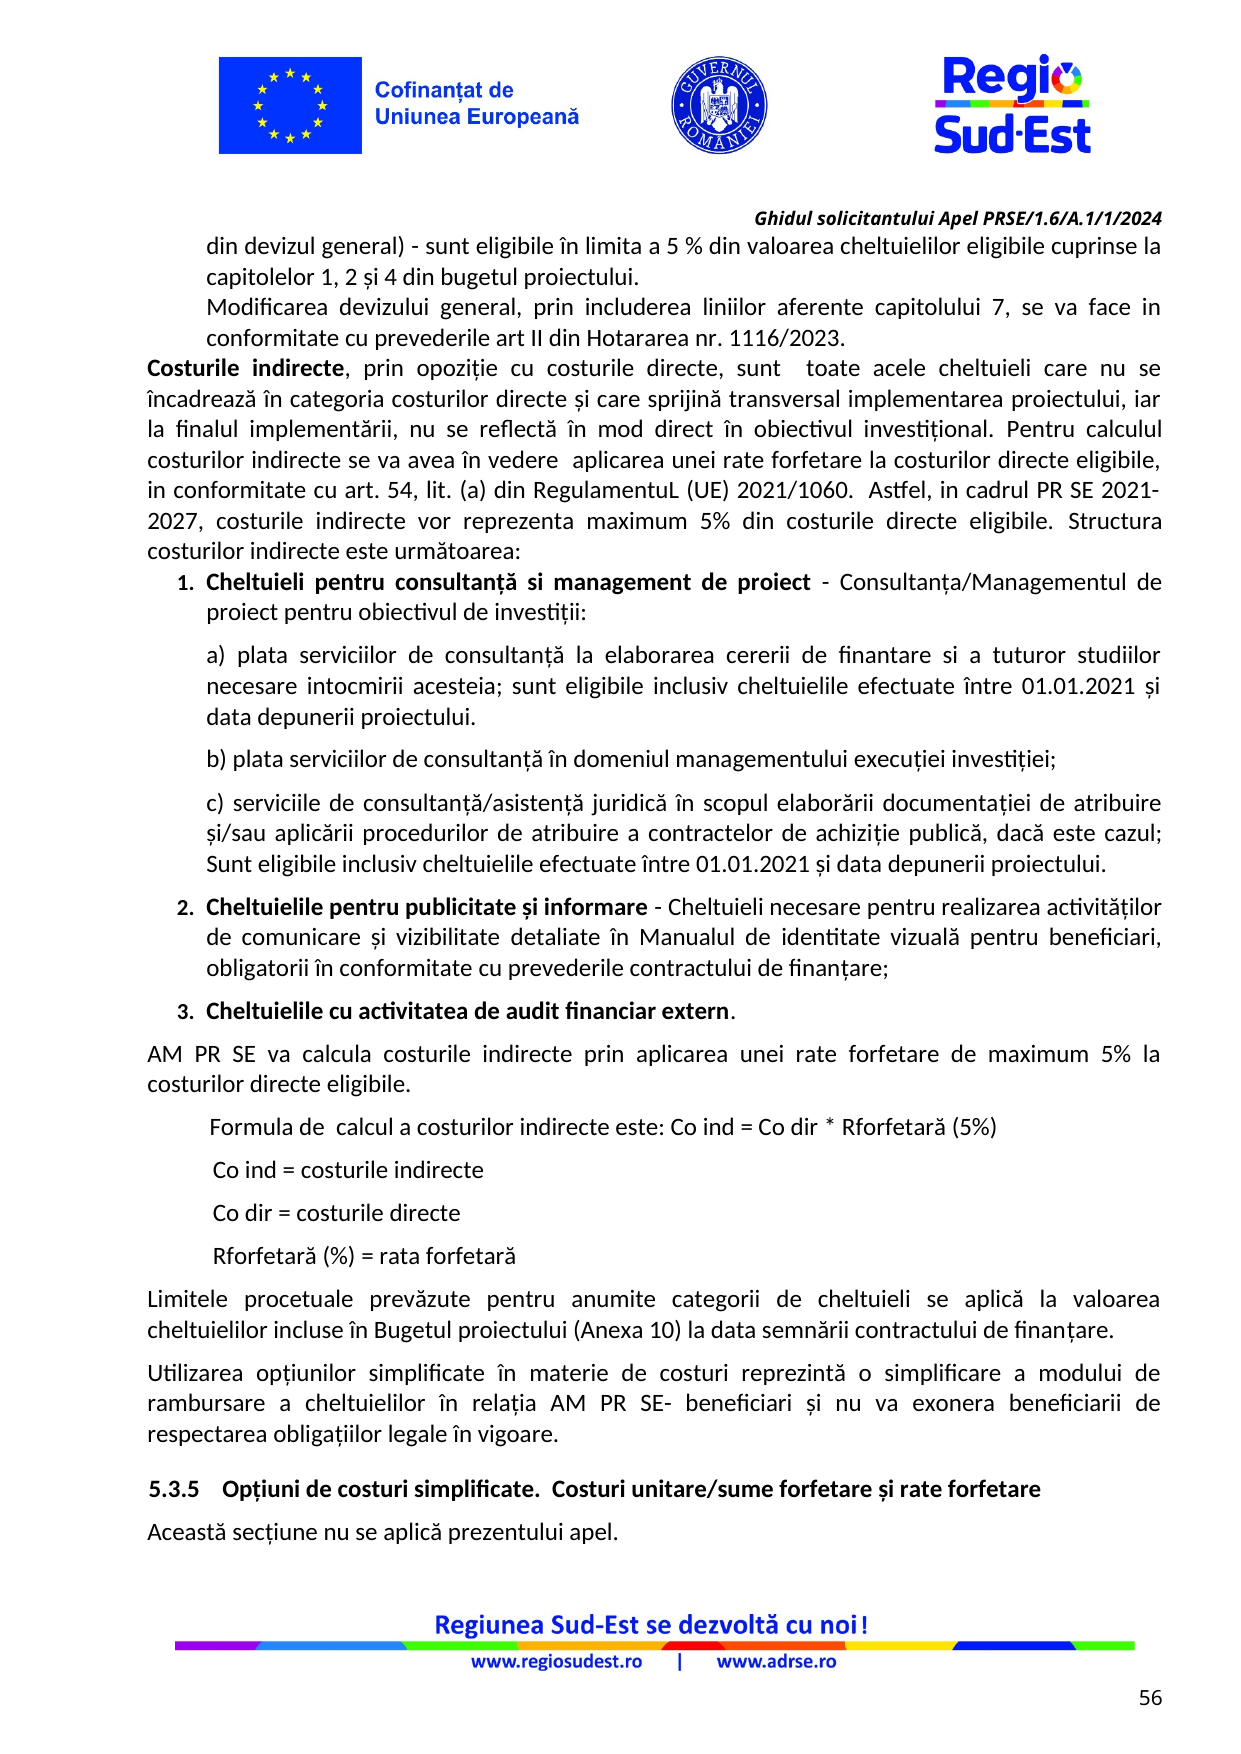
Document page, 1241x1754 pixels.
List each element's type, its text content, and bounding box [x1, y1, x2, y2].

text Co dir = costurile directe [213, 1197, 1162, 1228]
list Cheltuielile cu activitatea de audit financiar extern. [177, 995, 1162, 1025]
picture [175, 1614, 1135, 1671]
text Această secțiune nu se aplică prezentului apel. [147, 1517, 1162, 1547]
text a) plata serviciilor de consultanţă la elaborarea cererii de finantare si a tuturor studiilor necesare intocmirii acesteia; sunt eligibile inclusiv cheltuielile efectuate între 01.01.2021 și data depunerii proiectului. [206, 639, 1162, 731]
text Limitele procetuale prevăzute pentru anumite categorii de cheltuieli se aplică la valoarea cheltuielilor incluse în Bugetul proiectului (Anexa 10) la data semnării contractului de finanţare. [147, 1283, 1162, 1344]
text Co ind = costurile indirecte [213, 1154, 1162, 1185]
text Formula de calcul a costurilor indirecte este: Co ind = Co dir * Rforfetară (5%) [147, 1111, 1162, 1142]
picture [218, 54, 1091, 155]
text Utilizarea opțiunilor simplificate în materie de costuri reprezintă o simplificare a modului de rambursare a cheltuielilor în relația AM PR SE- beneficiari și nu va exonera beneficiarii de respectarea obligațiilor legale în vigoare. [147, 1357, 1162, 1448]
text c) serviciile de consultanţă/asistenţă juridică în scopul elaborării documentaţiei de atribuire şi/sau aplicării procedurilor de atribuire a contractelor de achiziţie publică, dacă este cazul; Sunt eligibile inclusiv cheltuielile efectuate între 01.01.2021 și data depunerii proiectului. [206, 787, 1162, 878]
list Cheltuieli pentru consultanță si management de proiect - Consultanța/Managementul de proiect pentru obiectivul de investiții: [177, 566, 1162, 627]
subtitle Opțiuni de costuri simplificate. Costuri unitare/sume forfetare și rate forfetare [148, 1473, 1162, 1504]
text Rforfetară (%) = rata forfetară [213, 1240, 1162, 1271]
list Cheltuielile pentru publicitate și informare - Cheltuieli necesare pentru realizarea activităților de comunicare și vizibilitate detaliate în Manualul de identitate vizuală pentru beneficiari, obligatorii în conformitate cu prevederile contractului de finanţare; [177, 891, 1162, 982]
text Costurile indirecte, prin opoziție cu costurile directe, sunt toate acele cheltuieli care nu se încadrează în categoria costurilor directe și care sprijină transversal implementarea proiectului, iar la finalul implementării, nu se reflectă în mod direct în obiectivul investițional. Pentru calculul costurilor indirecte se va avea în vedere aplicarea unei rate forfetare la costurilor directe eligibile, in conformitate cu art. 54, lit. (a) din RegulamentuL (UE) 2021/1060. Astfel, in cadrul PR SE 2021-2027, costurile indirecte vor reprezenta maximum 5% din costurile directe eligibile. Structura costurilor indirecte este următoarea: [147, 352, 1162, 566]
text AM PR SE va calcula costurile indirecte prin aplicarea unei rate forfetare de maximum 5% la costurilor directe eligibile. [147, 1038, 1162, 1099]
text b) plata serviciilor de consultanţă în domeniul managementului execuţiei investiţiei; [206, 744, 1162, 774]
text Modificarea devizului general, prin includerea liniilor aferente capitolului 7, se va face in conformitate cu prevederile art II din Hotararea nr. 1116/2023. [206, 291, 1162, 352]
